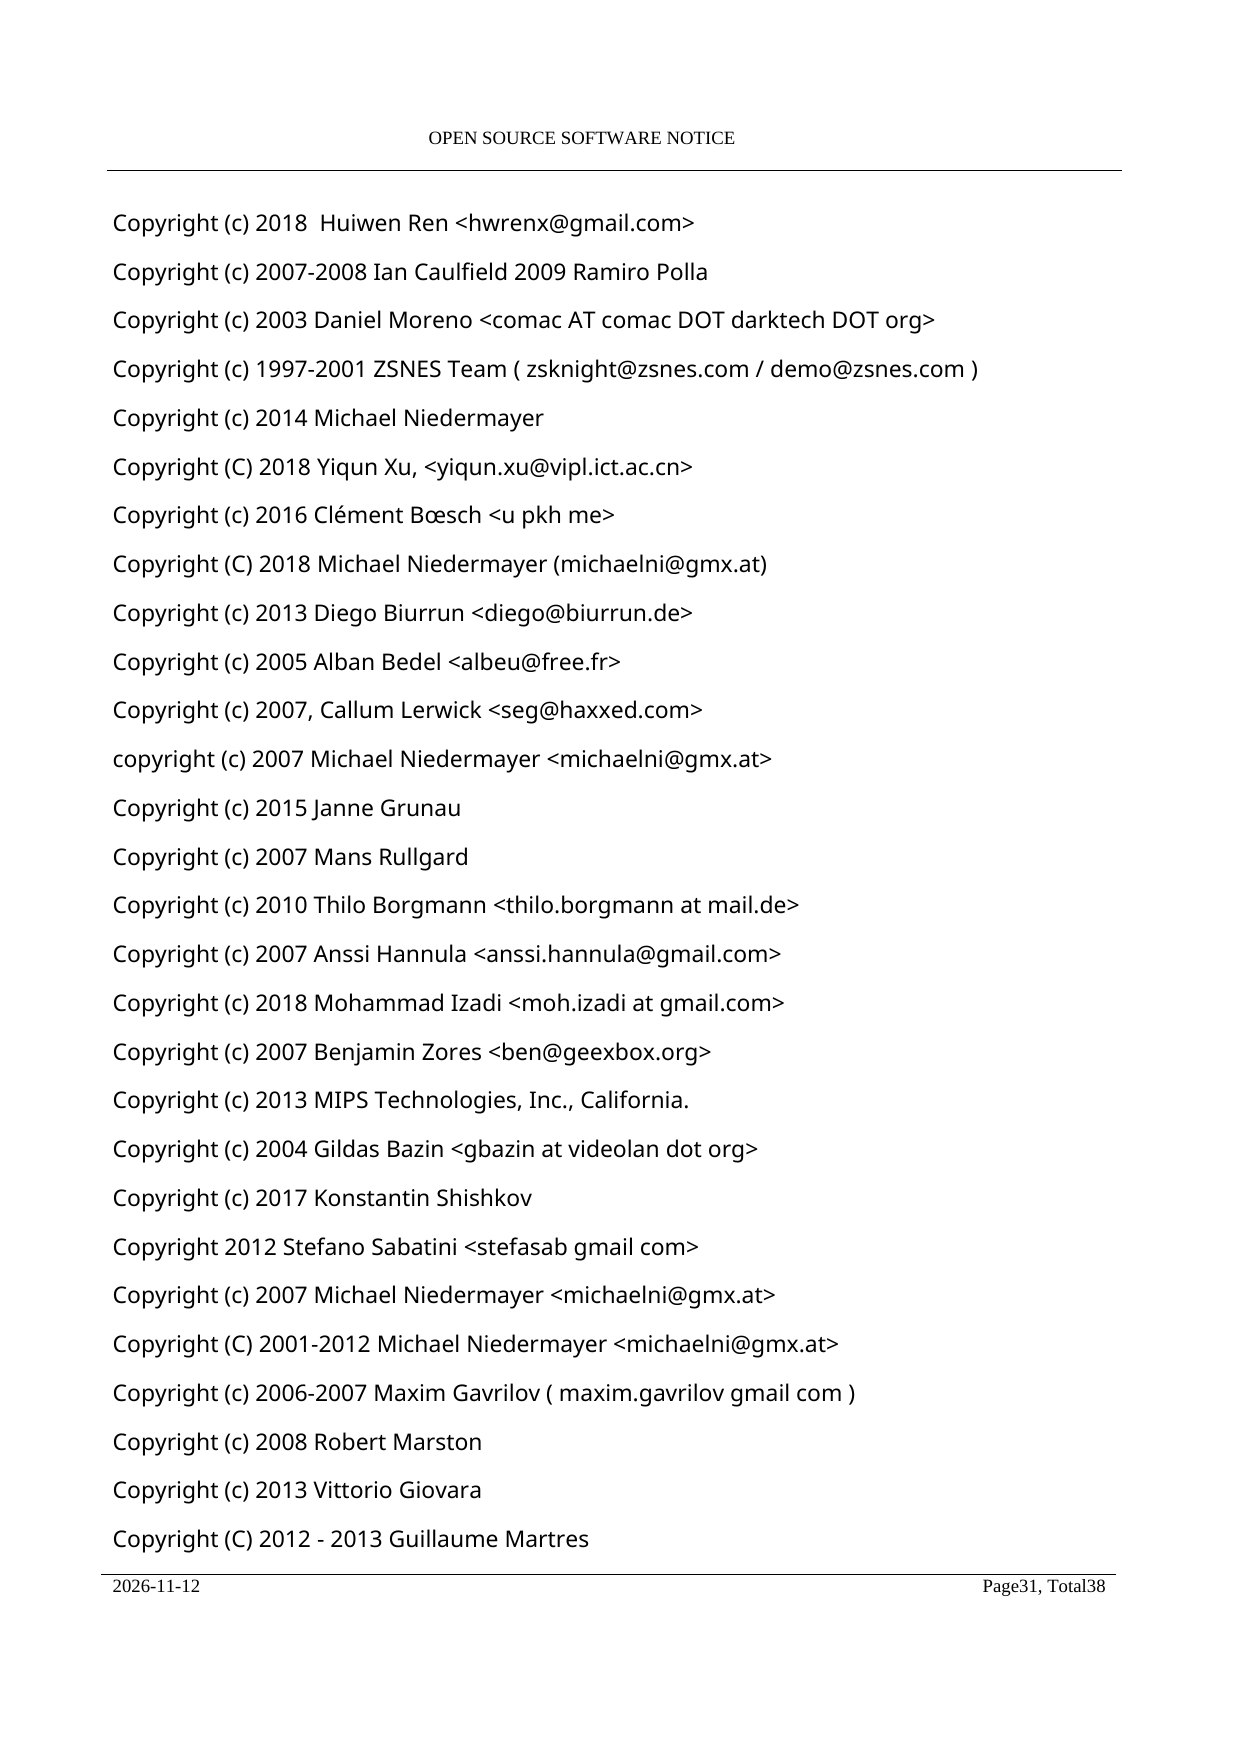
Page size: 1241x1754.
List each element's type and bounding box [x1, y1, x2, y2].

text [112, 206, 1128, 1555]
